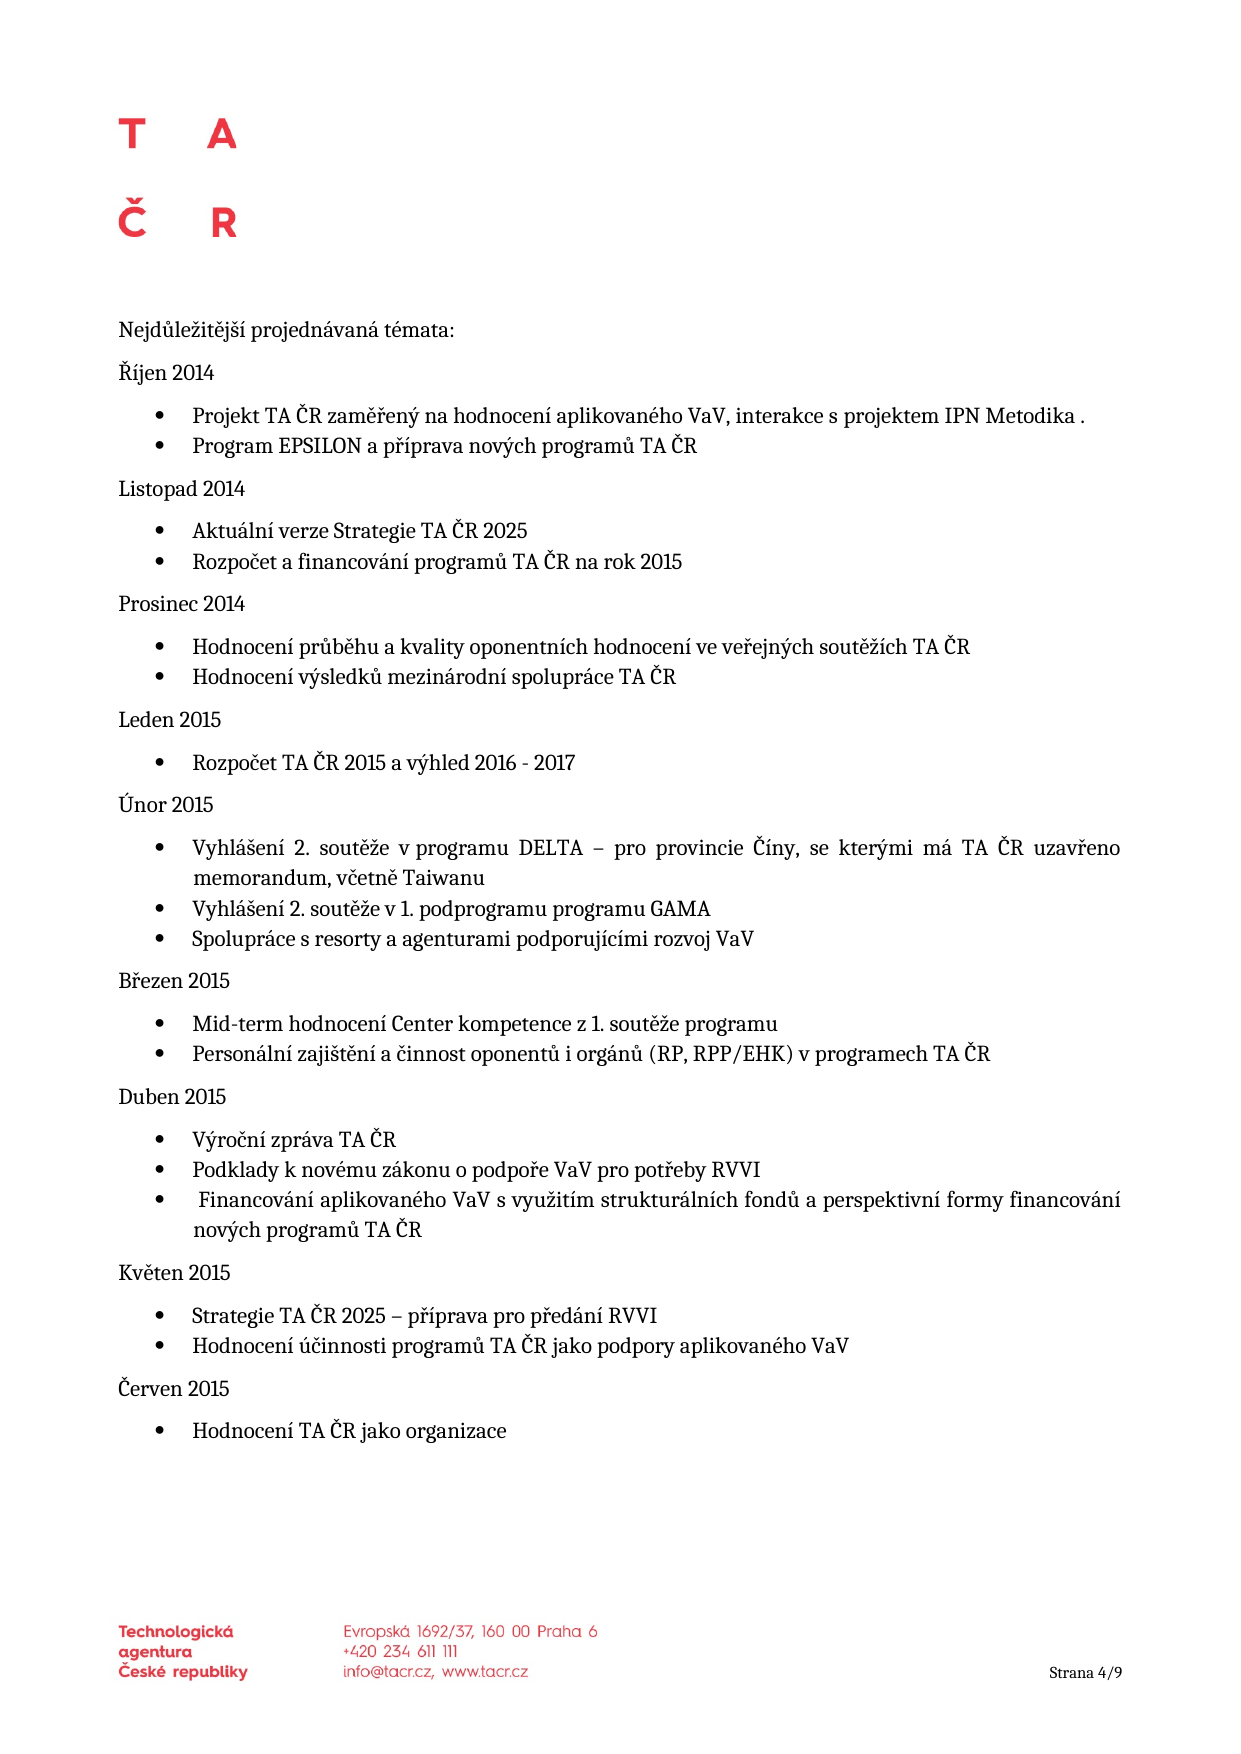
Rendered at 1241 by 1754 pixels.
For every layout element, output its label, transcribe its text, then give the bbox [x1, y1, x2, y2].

picture [0, 1617, 609, 1754]
picture [0, 0, 237, 237]
list Rozpočet TA ČR 2015 a výhled 2016 - 2017 [156, 749, 1122, 776]
list Spolupráce s resorty a agenturami podporujícími rozvoj VaV [156, 926, 1122, 952]
text Listopad 2014 [118, 476, 1122, 502]
text Leden 2015 [118, 707, 1122, 733]
list Výroční zpráva TA ČR [156, 1127, 1122, 1153]
list Financování aplikovaného VaV s využitím strukturálních fondů a perspektivní formy financování nových programů TA ČR [156, 1187, 1122, 1243]
text Červen 2015 [118, 1376, 1122, 1402]
text Květen 2015 [118, 1260, 1122, 1286]
list Projekt TA ČR zaměřený na hodnocení aplikovaného VaV, interakce s projektem IPN Metodika . [156, 403, 1122, 429]
list Strategie TA ČR 2025 – příprava pro předání RVVI [156, 1303, 1122, 1329]
text Únor 2015 [118, 792, 1122, 818]
list Personální zajištění a činnost oponentů i orgánů (RP, RPP/EHK) v programech TA ČR [156, 1041, 1122, 1067]
list Aktuální verze Strategie TA ČR 2025 [156, 518, 1122, 544]
list Vyhlášení 2. soutěže v programu DELTA – pro provincie Číny, se kterými má TA ČR uzavřeno memorandum, včetně Taiwanu [156, 835, 1122, 891]
text Prosinec 2014 [118, 591, 1122, 617]
list Program EPSILON a příprava nových programů TA ČR [156, 433, 1122, 459]
list Hodnocení TA ČR jako organizace [156, 1418, 1122, 1444]
list Mid-term hodnocení Center kompetence z 1. soutěže programu [156, 1011, 1122, 1037]
list Rozpočet a financování programů TA ČR na rok 2015 [156, 548, 1122, 575]
list Hodnocení výsledků mezinárodní spolupráce TA ČR [156, 664, 1122, 690]
text Nejdůležitější projednávaná témata: [118, 317, 1122, 343]
list Hodnocení průběhu a kvality oponentních hodnocení ve veřejných soutěžích TA ČR [156, 634, 1122, 660]
text Říjen 2014 [118, 360, 1122, 386]
list Podklady k novému zákonu o podpoře VaV pro potřeby RVVI [156, 1157, 1122, 1183]
list Hodnocení účinnosti programů TA ČR jako podpory aplikovaného VaV [156, 1333, 1122, 1359]
text Březen 2015 [118, 968, 1122, 994]
list Vyhlášení 2. soutěže v 1. podprogramu programu GAMA [156, 895, 1122, 922]
text Duben 2015 [118, 1084, 1122, 1110]
